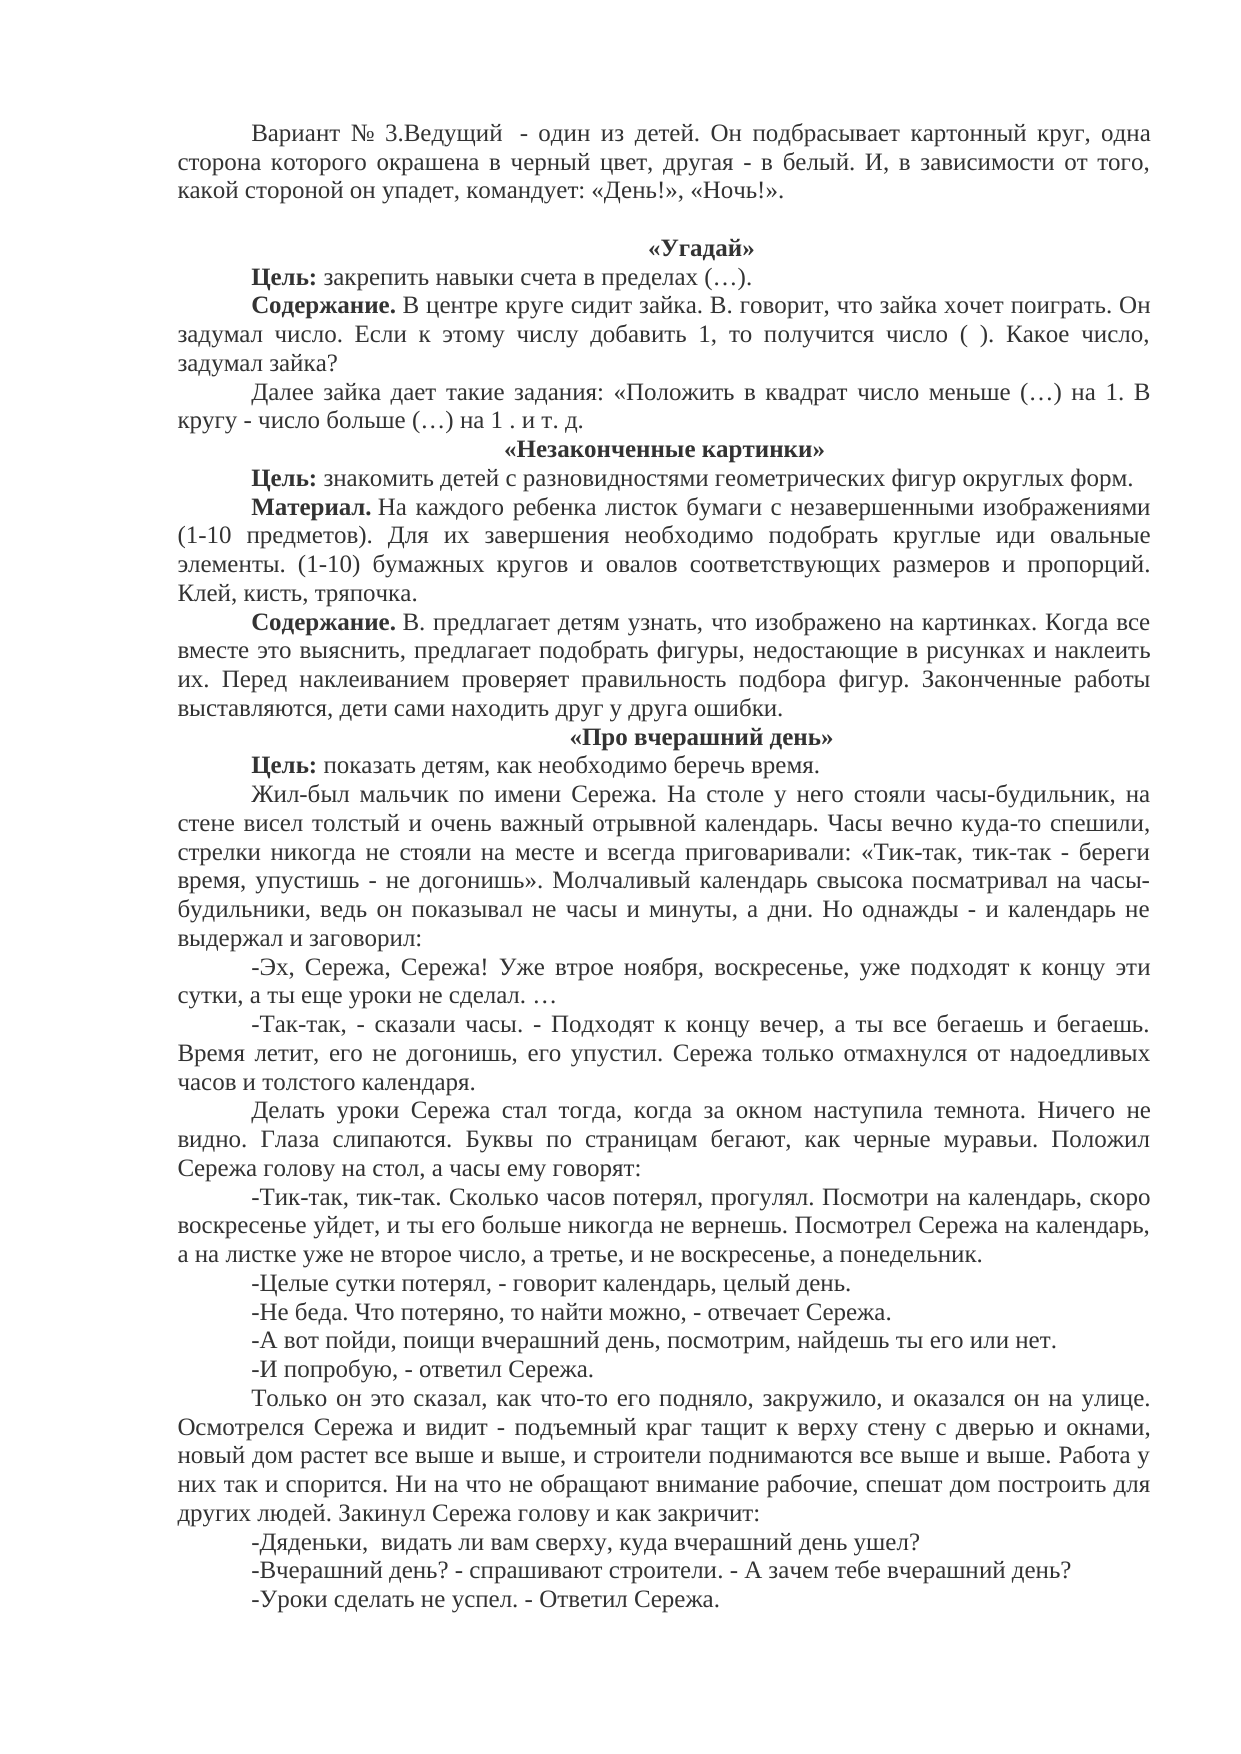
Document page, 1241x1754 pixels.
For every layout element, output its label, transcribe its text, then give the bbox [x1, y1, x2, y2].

text -Тик-так, тик-так. Сколько часов потерял, прогулял. Посмотри на календарь, скоро воскресенье уйдет, и ты его больше никогда не вернешь. Посмотрел Сережа на календарь, а на листке уже не второе число, а третье, и не воскресенье, а понедельник. [177, 1182, 1152, 1268]
text Содержание. В центре круге сидит зайка. В. говорит, что зайка хочет поиграть. Он задумал число. Если к этому числу добавить 1, то получится число ( ). Какое число, задумал зайка? [177, 291, 1152, 377]
text Делать уроки Сережа стал тогда, когда за окном наступила темнота. Ничего не видно. Глаза слипаются. Буквы по страницам бегают, как черные муравьи. Положил Сережа голову на стол, а часы ему говорят: [177, 1096, 1152, 1182]
text -Вчерашний день? - спрашивают строители. - А зачем тебе вчерашний день? [177, 1556, 1152, 1584]
text Далее зайка дает такие задания: «Положить в квадрат число меньше (…) на 1. В кругу - число больше (…) на 1 . и т. д. [177, 377, 1152, 434]
text -Целые сутки потерял, - говорит календарь, целый день. [177, 1268, 1152, 1297]
text Цель: показать детям, как необходимо беречь время. [177, 751, 1152, 779]
text Содержание. В. предлагает детям узнать, что изображено на картинках. Когда все вместе это выяснить, предлагает подобрать фигуры, недостающие в рисунках и наклеить их. Перед наклеиванием проверяет правильность подбора фигур. Законченные работы выставляются, дети сами находить друг у друга ошибки. [177, 607, 1152, 722]
text Вариант № 3.Ведущий - один из детей. Он подбрасывает картонный круг, одна сторона которого окрашена в черный цвет, другая - в белый. И, в зависимости от того, какой стороной он упадет, командует: «День!», «Ночь!». [177, 118, 1152, 204]
text -Эх, Сережа, Сережа! Уже втрое ноября, воскресенье, уже подходят к концу эти сутки, а ты еще уроки не сделал. … [177, 952, 1152, 1009]
text Материал. На каждого ребенка листок бумаги с незавершенными изображениями (1-10 предметов). Для их завершения необходимо подобрать круглые иди овальные элементы. (1-10) бумажных кругов и овалов соответствующих размеров и пропорций. Клей, кисть, тряпочка. [177, 492, 1152, 607]
text Жил-был мальчик по имени Сережа. На столе у него стояли часы-будильник, на стене висел толстый и очень важный отрывной календарь. Часы вечно куда-то спешили, стрелки никогда не стояли на месте и всегда приговаривали: «Тик-так, тик-так - береги время, упустишь - не догонишь». Молчаливый календарь свысока посматривал на часы-будильники, ведь он показывал не часы и минуты, а дни. Но однажды - и календарь не выдержал и заговорил: [177, 779, 1152, 952]
text «Незаконченные картинки» [177, 434, 1152, 463]
text -Дяденьки, видать ли вам сверху, куда вчерашний день ушел? [177, 1527, 1152, 1556]
text -Не беда. Что потеряно, то найти можно, - отвечает Сережа. [177, 1297, 1152, 1326]
text -Так-так, - сказали часы. - Подходят к концу вечер, а ты все бегаешь и бегаешь. Время летит, его не догонишь, его упустил. Сережа только отмахнулся от надоедливых часов и толстого календаря. [177, 1009, 1152, 1096]
text -А вот пойди, поищи вчерашний день, посмотрим, найдешь ты его или нет. [177, 1326, 1152, 1354]
text «Угадай» [177, 233, 1152, 262]
text -И попробую, - ответил Сережа. [177, 1354, 1152, 1383]
text Только он это сказал, как что-то его подняло, закружило, и оказался он на улице. Осмотрелся Сережа и видит - подъемный краг тащит к верху стену с дверью и окнами, новый дом растет все выше и выше, и строители поднимаются все выше и выше. Работа у них так и спорится. Ни на что не обращают внимание рабочие, спешат дом построить для других людей. Закинул Сережа голову и как закричит: [177, 1383, 1152, 1527]
text Цель: закрепить навыки счета в пределах (…). [177, 262, 1152, 291]
text «Про вчерашний день» [177, 722, 1152, 751]
text Цель: знакомить детей с разновидностями геометрических фигур округлых форм. [177, 463, 1152, 492]
text -Уроки сделать не успел. - Ответил Сережа. [177, 1584, 1152, 1613]
